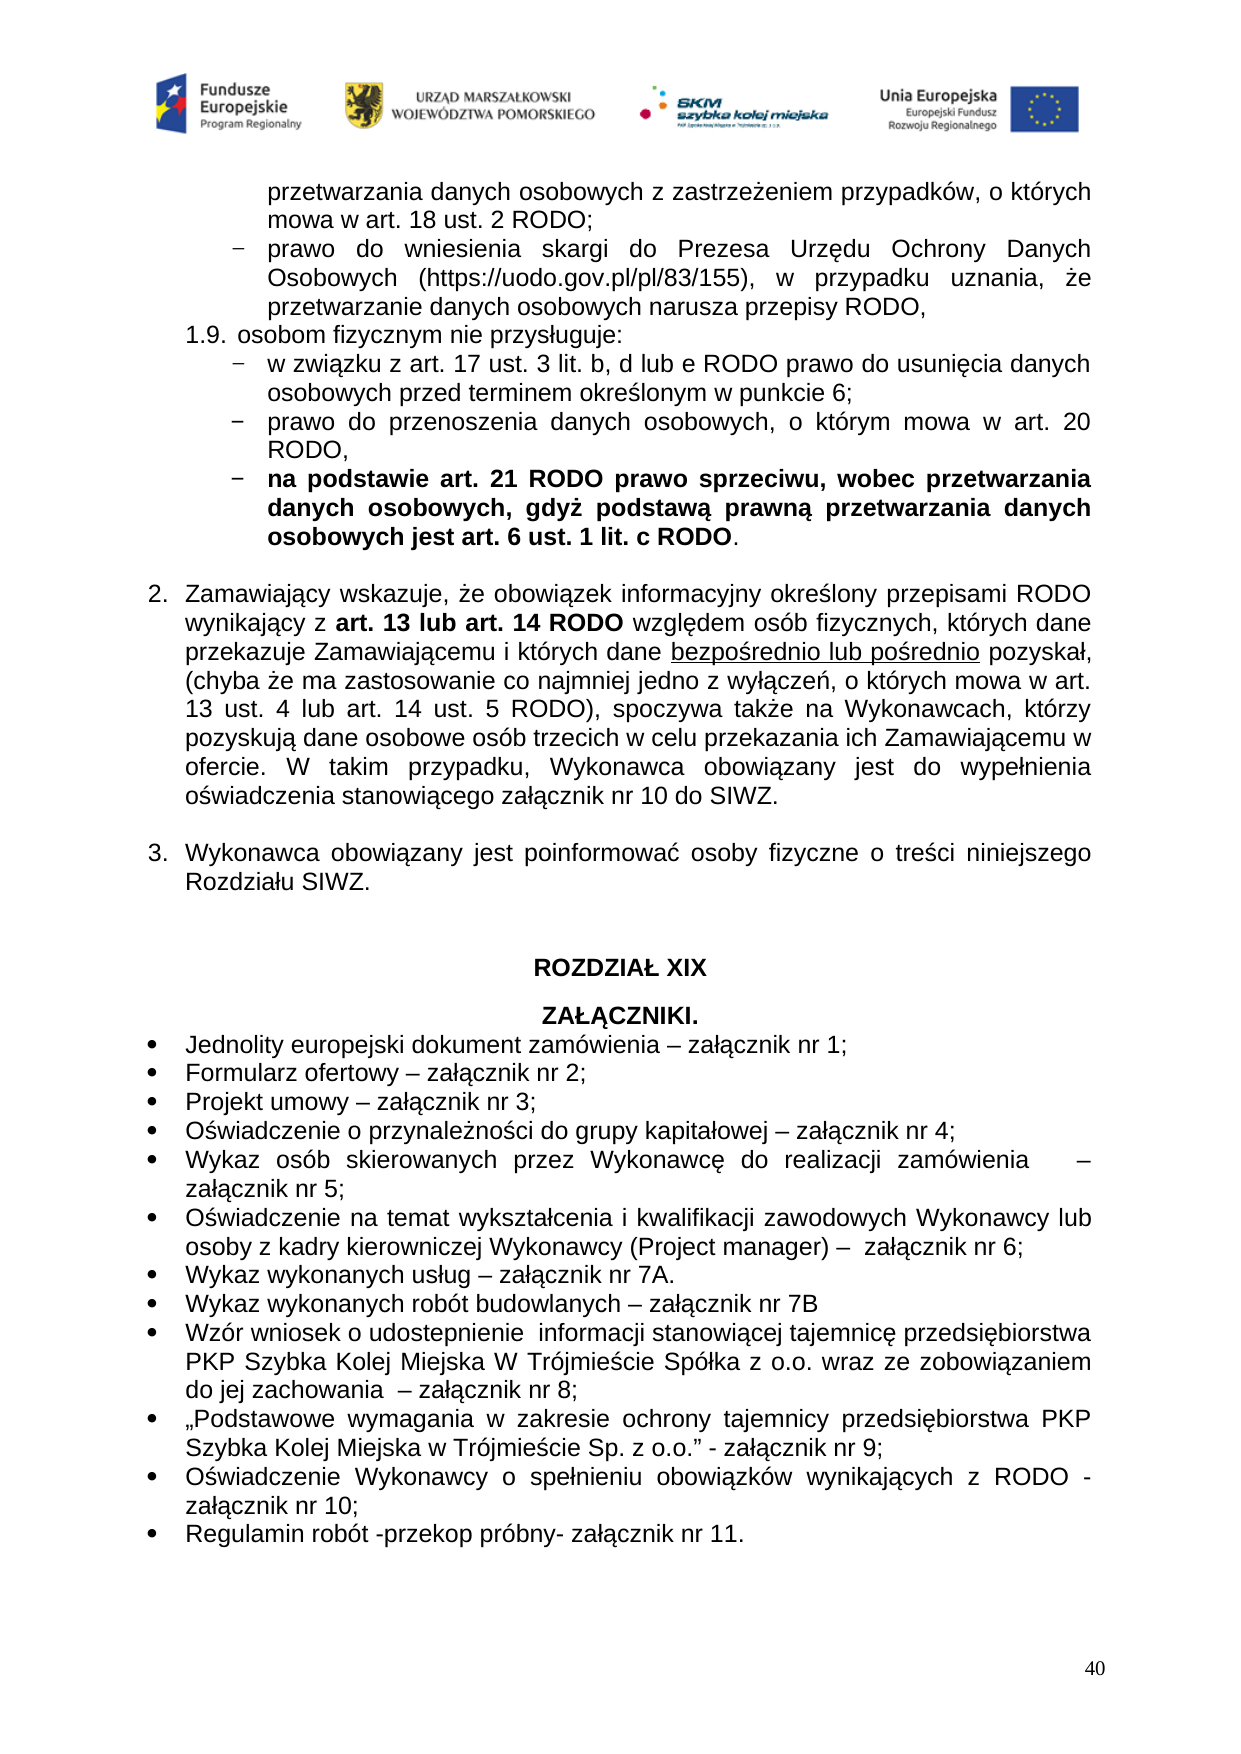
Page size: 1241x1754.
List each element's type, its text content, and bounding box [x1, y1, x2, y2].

list Jednolity europejski dokument zamówienia – załącznik nr 1; [148, 1029, 1093, 1058]
list Wykaz osób skierowanych przez Wykonawcę do realizacji zamówienia – załącznik nr 5; [148, 1145, 1093, 1203]
list Oświadczenie Wykonawcy o spełnieniu obowiązków wynikających z RODO - załącznik nr 10; [148, 1462, 1093, 1519]
text ZAŁĄCZNIKI. [148, 1001, 1093, 1029]
list Oświadczenie o przynależności do grupy kapitałowej – załącznik nr 4; [148, 1116, 1093, 1145]
list Formularz ofertowy – załącznik nr 2; [148, 1058, 1093, 1087]
text ROZDZIAŁ XIX [148, 953, 1093, 982]
list w związku z art. 17 ust. 3 lit. b, d lub e RODO prawo do usunięcia danych osobowych przed terminem określonym w punkcie 6; [229, 349, 1093, 407]
list Wykaz wykonanych usług – załącznik nr 7A. [148, 1260, 1093, 1289]
list prawo do wniesienia skargi do Prezesa Urzędu Ochrony Danych Osobowych (https://uodo.gov.pl/pl/83/155), w przypadku uznania, że przetwarzanie danych osobowych narusza przepisy RODO, [229, 234, 1093, 320]
list Wykaz wykonanych robót budowlanych – załącznik nr 7B [148, 1289, 1093, 1318]
picture [147, 73, 1093, 148]
list Wykonawca obowiązany jest poinformować osoby fizyczne o treści niniejszego Rozdziału SIWZ. [148, 838, 1093, 896]
list Wzór wniosek o udostepnienie informacji stanowiącej tajemnicę przedsiębiorstwa PKP Szybka Kolej Miejska W Trójmieście Spółka z o.o. wraz ze zobowiązaniem do jej zachowania – załącznik nr 8; [148, 1318, 1093, 1404]
list Zamawiający wskazuje, że obowiązek informacyjny określony przepisami RODO wynikający z art. 13 lub art. 14 RODO względem osób fizycznych, których dane przekazuje Zamawiającemu i których dane bezpośrednio lub pośrednio pozyskał, (chyba że ma zastosowanie co najmniej jedno z wyłączeń, o których mowa w art. 13 ust. 4 lub art. 14 ust. 5 RODO), spoczywa także na Wykonawcach, którzy pozyskują dane osobowe osób trzecich w celu przekazania ich Zamawiającemu w ofercie. W takim przypadku, Wykonawca obowiązany jest do wypełnienia oświadczenia stanowiącego załącznik nr 10 do SIWZ. [148, 579, 1093, 809]
list Projekt umowy – załącznik nr 3; [148, 1087, 1093, 1116]
list na podstawie art. 21 RODO prawo sprzeciwu, wobec przetwarzania danych osobowych, gdyż podstawą prawną przetwarzania danych osobowych jest art. 6 ust. 1 lit. c RODO. [229, 464, 1093, 551]
list Regulamin robót -przekop próbny- załącznik nr 11. [148, 1519, 1093, 1548]
list prawo do przenoszenia danych osobowych, o którym mowa w art. 20 RODO, [229, 407, 1093, 464]
list Oświadczenie na temat wykształcenia i kwalifikacji zawodowych Wykonawcy lub osoby z kadry kierowniczej Wykonawcy (Project manager) – załącznik nr 6; [148, 1203, 1093, 1260]
list „Podstawowe wymagania w zakresie ochrony tajemnicy przedsiębiorstwa PKP Szybka Kolej Miejska w Trójmieście Sp. z o.o.” - załącznik nr 9; [148, 1404, 1093, 1462]
list osobom fizycznym nie przysługuje: [185, 320, 1093, 349]
